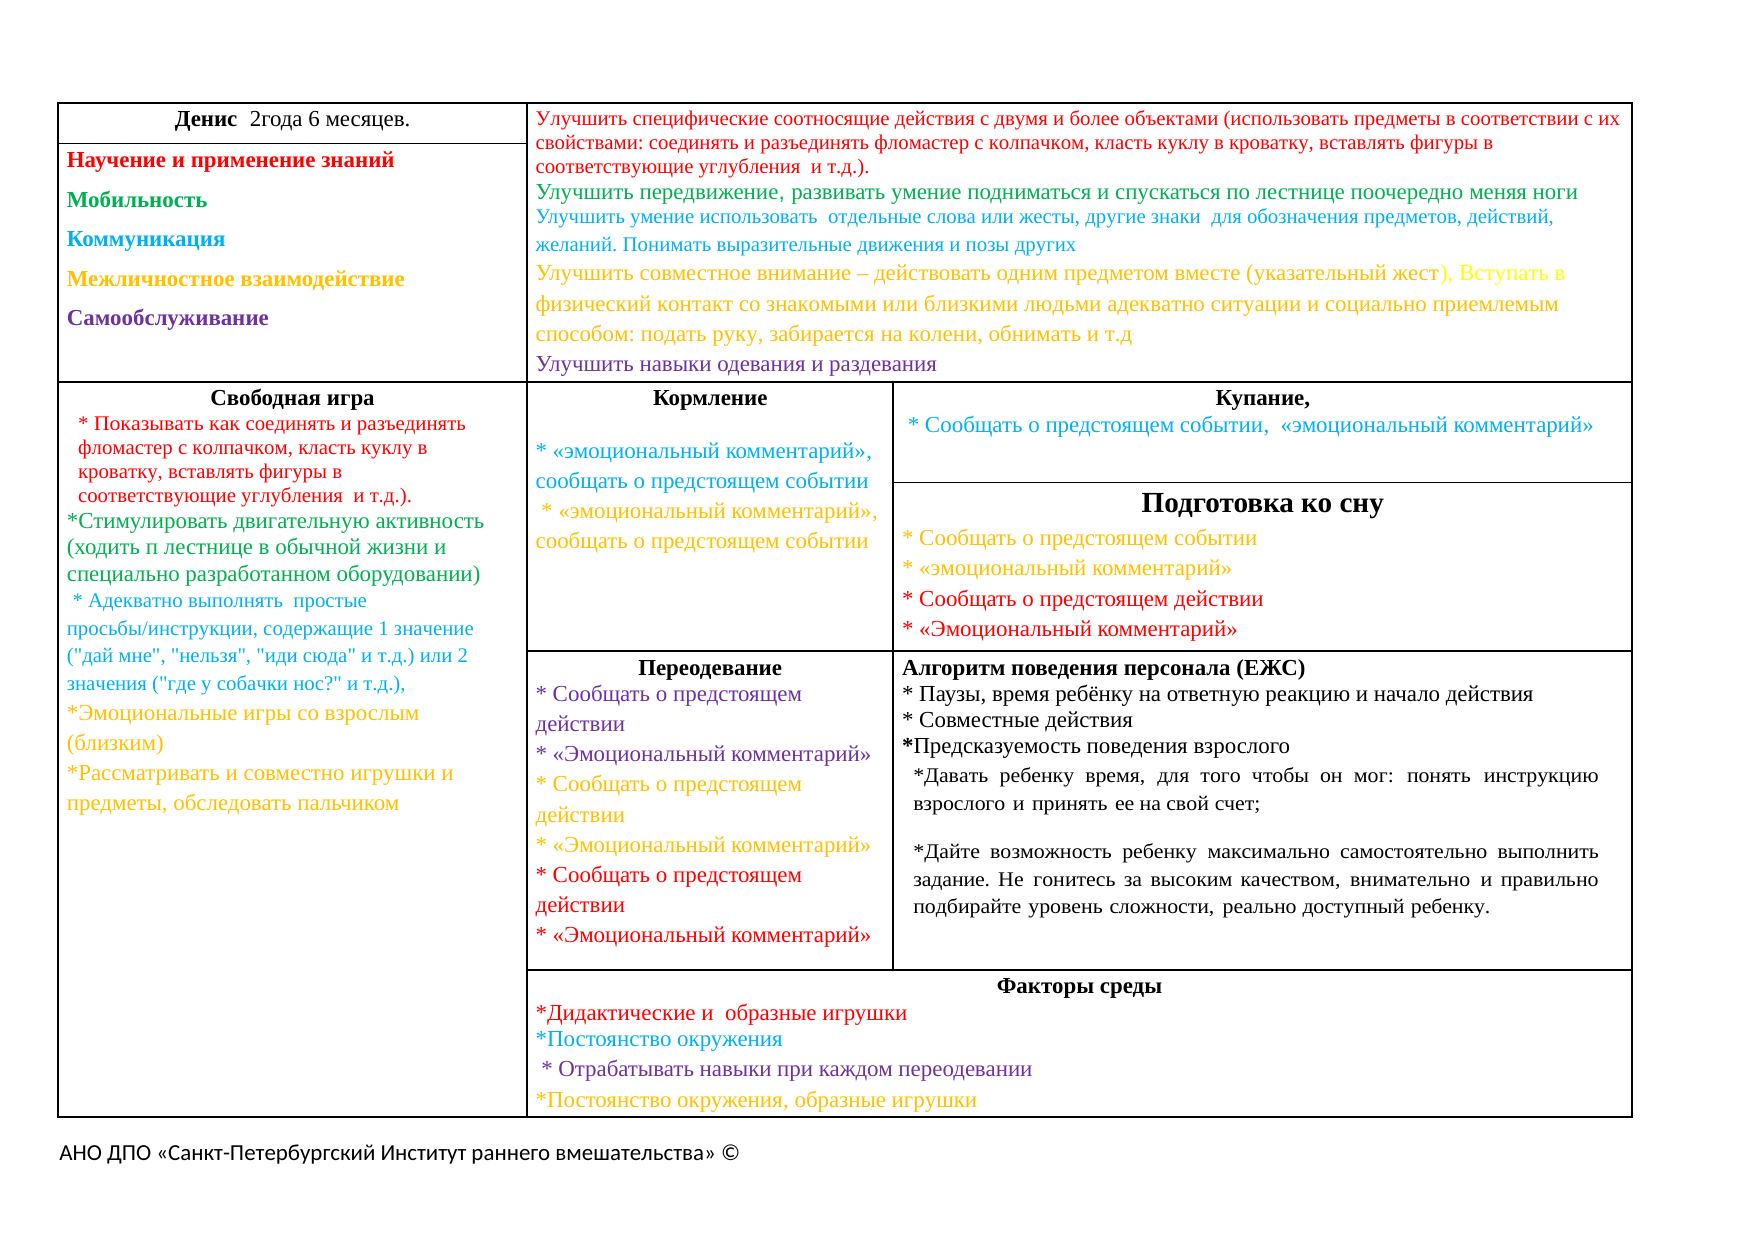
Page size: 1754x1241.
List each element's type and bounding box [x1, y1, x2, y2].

picture [201, 652, 206, 660]
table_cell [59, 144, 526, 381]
picture [849, 213, 854, 221]
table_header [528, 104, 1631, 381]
picture [1286, 213, 1294, 221]
picture [235, 597, 240, 605]
picture [965, 241, 973, 249]
picture [1223, 213, 1228, 221]
picture [817, 241, 825, 249]
picture [837, 241, 842, 249]
picture [84, 652, 92, 660]
picture [1087, 213, 1097, 221]
picture [284, 625, 289, 635]
picture [549, 213, 554, 221]
picture [1016, 241, 1021, 251]
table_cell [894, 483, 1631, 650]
picture [377, 652, 386, 660]
picture [334, 597, 345, 605]
picture [1517, 213, 1524, 221]
picture [1213, 213, 1221, 221]
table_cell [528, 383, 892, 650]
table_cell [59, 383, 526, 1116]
picture [274, 597, 279, 605]
picture [726, 241, 732, 249]
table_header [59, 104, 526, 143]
picture [859, 241, 869, 249]
picture [1427, 213, 1436, 221]
picture [716, 241, 724, 249]
picture [735, 241, 741, 249]
picture [142, 621, 149, 635]
picture [167, 680, 175, 688]
picture [1185, 213, 1194, 219]
picture [379, 680, 384, 688]
picture [432, 652, 437, 660]
picture [828, 241, 834, 249]
picture [869, 213, 874, 221]
picture [1469, 213, 1477, 221]
picture [1396, 213, 1401, 221]
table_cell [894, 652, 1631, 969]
picture [393, 652, 398, 662]
picture [91, 596, 96, 604]
picture [329, 652, 334, 660]
picture [1112, 213, 1118, 220]
picture [616, 213, 621, 221]
picture [544, 209, 550, 216]
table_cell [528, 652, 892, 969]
picture [130, 652, 139, 660]
picture [994, 213, 999, 221]
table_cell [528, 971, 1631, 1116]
picture [743, 213, 748, 221]
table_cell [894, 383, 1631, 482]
